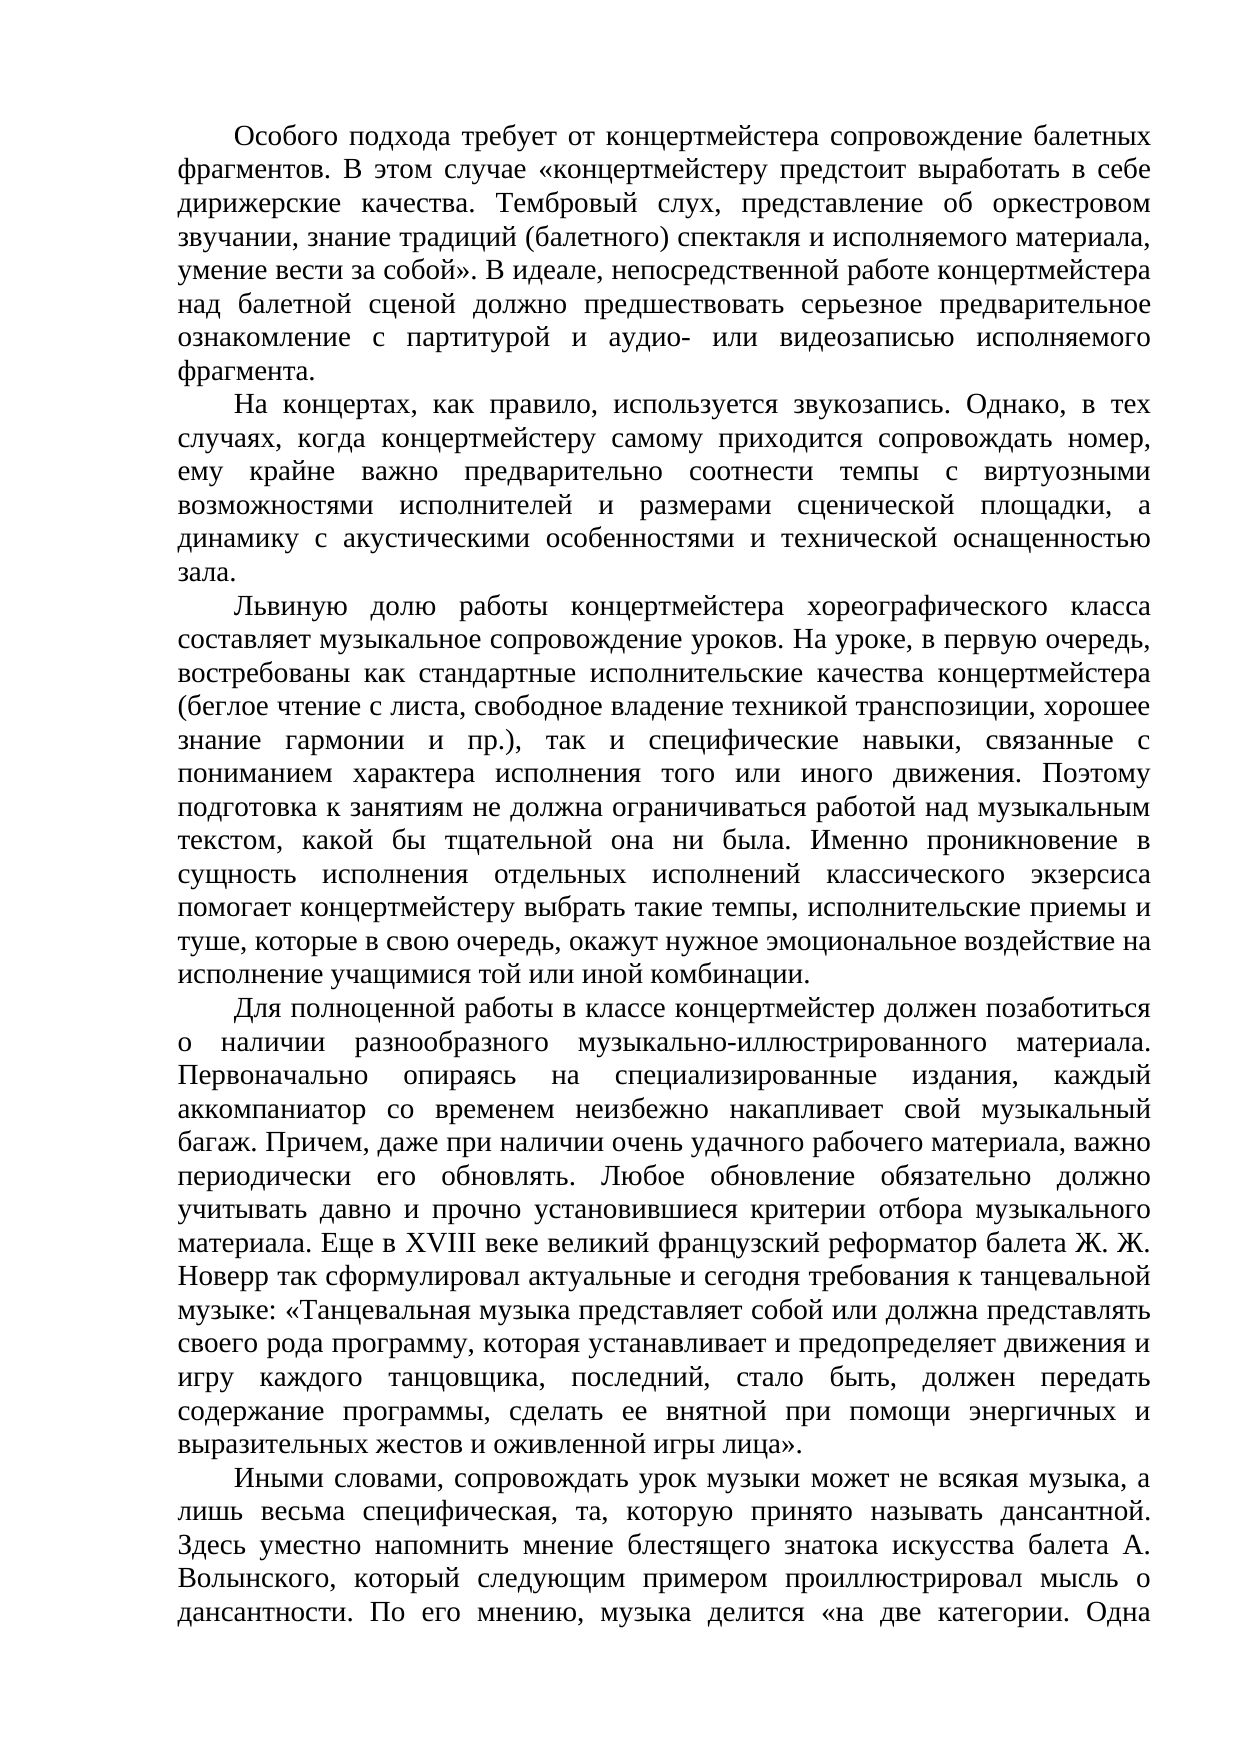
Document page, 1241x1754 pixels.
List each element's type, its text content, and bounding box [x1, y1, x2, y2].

text Для полноценной работы в классе концертмейстер должен позаботиться о наличии разнообразного музыкально-иллюстрированного материала. Первоначально опираясь на специализированные издания, каждый аккомпаниатор со временем неизбежно накапливает свой музыкальный багаж. Причем, даже при наличии очень удачного рабочего материала, важно периодически его обновлять. Любое обновление обязательно должно учитывать давно и прочно установившиеся критерии отбора музыкального материала. Еще в XVIII веке великий французский реформатор балета Ж. Ж. Новерр так сформулировал актуальные и сегодня требования к танцевальной музыке: «Танцевальная музыка представляет собой или должна представлять своего рода программу, которая устанавливает и предопределяет движения и игру каждого танцовщика, последний, стало быть, должен передать содержание программы, сделать ее внятной при помощи энергичных и выразительных жестов и оживленной игры лица». [177, 990, 1152, 1460]
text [177, 1460, 1152, 1627]
text Львиную долю работы концертмейстера хореографического класса составляет музыкальное сопровождение уроков. На уроке, в первую очередь, востребованы как стандартные исполнительские качества концертмейстера (беглое чтение с листа, свободное владение техникой транспозиции, хорошее знание гармонии и пр.), так и специфические навыки, связанные с пониманием характера исполнения того или иного движения. Поэтому подготовка к занятиям не должна ограничиваться работой над музыкальным текстом, какой бы тщательной она ни была. Именно проникновение в сущность исполнения отдельных исполнений классического экзерсиса помогает концертмейстеру выбрать такие темпы, исполнительские приемы и туше, которые в свою очередь, окажут нужное эмоциональное воздействие на исполнение учащимися той или иной комбинации. [177, 588, 1152, 990]
text На концертах, как правило, используется звукозапись. Однако, в тех случаях, когда концертмейстеру самому приходится сопровождать номер, ему крайне важно предварительно соотнести темпы с виртуозными возможностями исполнителей и размерами сценической площадки, а динамику с акустическими особенностями и технической оснащенностью зала. [177, 386, 1152, 588]
text Особого подхода требует от концертмейстера сопровождение балетных фрагментов. В этом случае «концертмейстеру предстоит выработать в себе дирижерские качества. Тембровый слух, представление об оркестровом звучании, знание традиций (балетного) спектакля и исполняемого материала, умение вести за собой». В идеале, непосредственной работе концертмейстера над балетной сценой должно предшествовать серьезное предварительное ознакомление с партитурой и аудио- или видеозаписью исполняемого фрагмента. [177, 118, 1152, 386]
